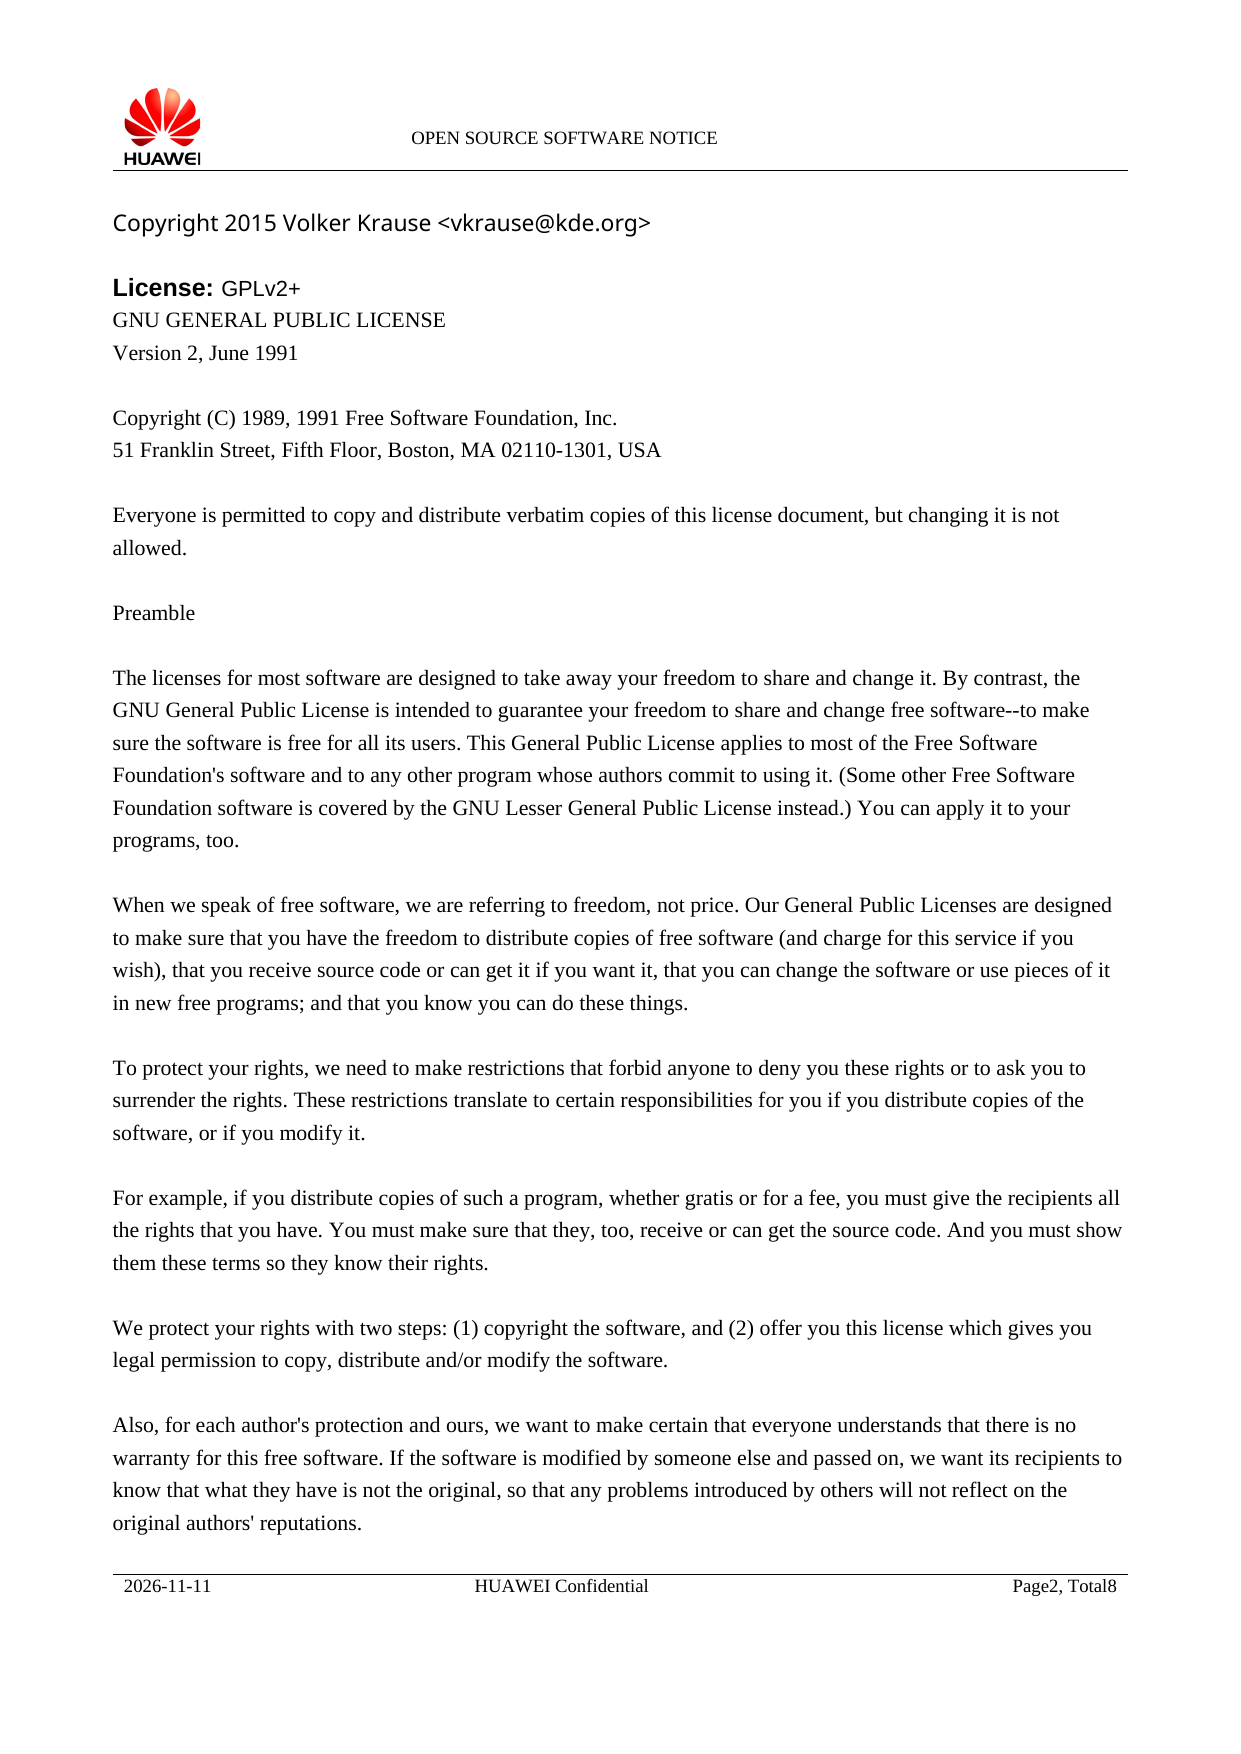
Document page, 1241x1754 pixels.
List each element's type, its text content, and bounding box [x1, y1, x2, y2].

picture [124, 88, 201, 165]
text License: GPLv2+ [112, 271, 1128, 304]
